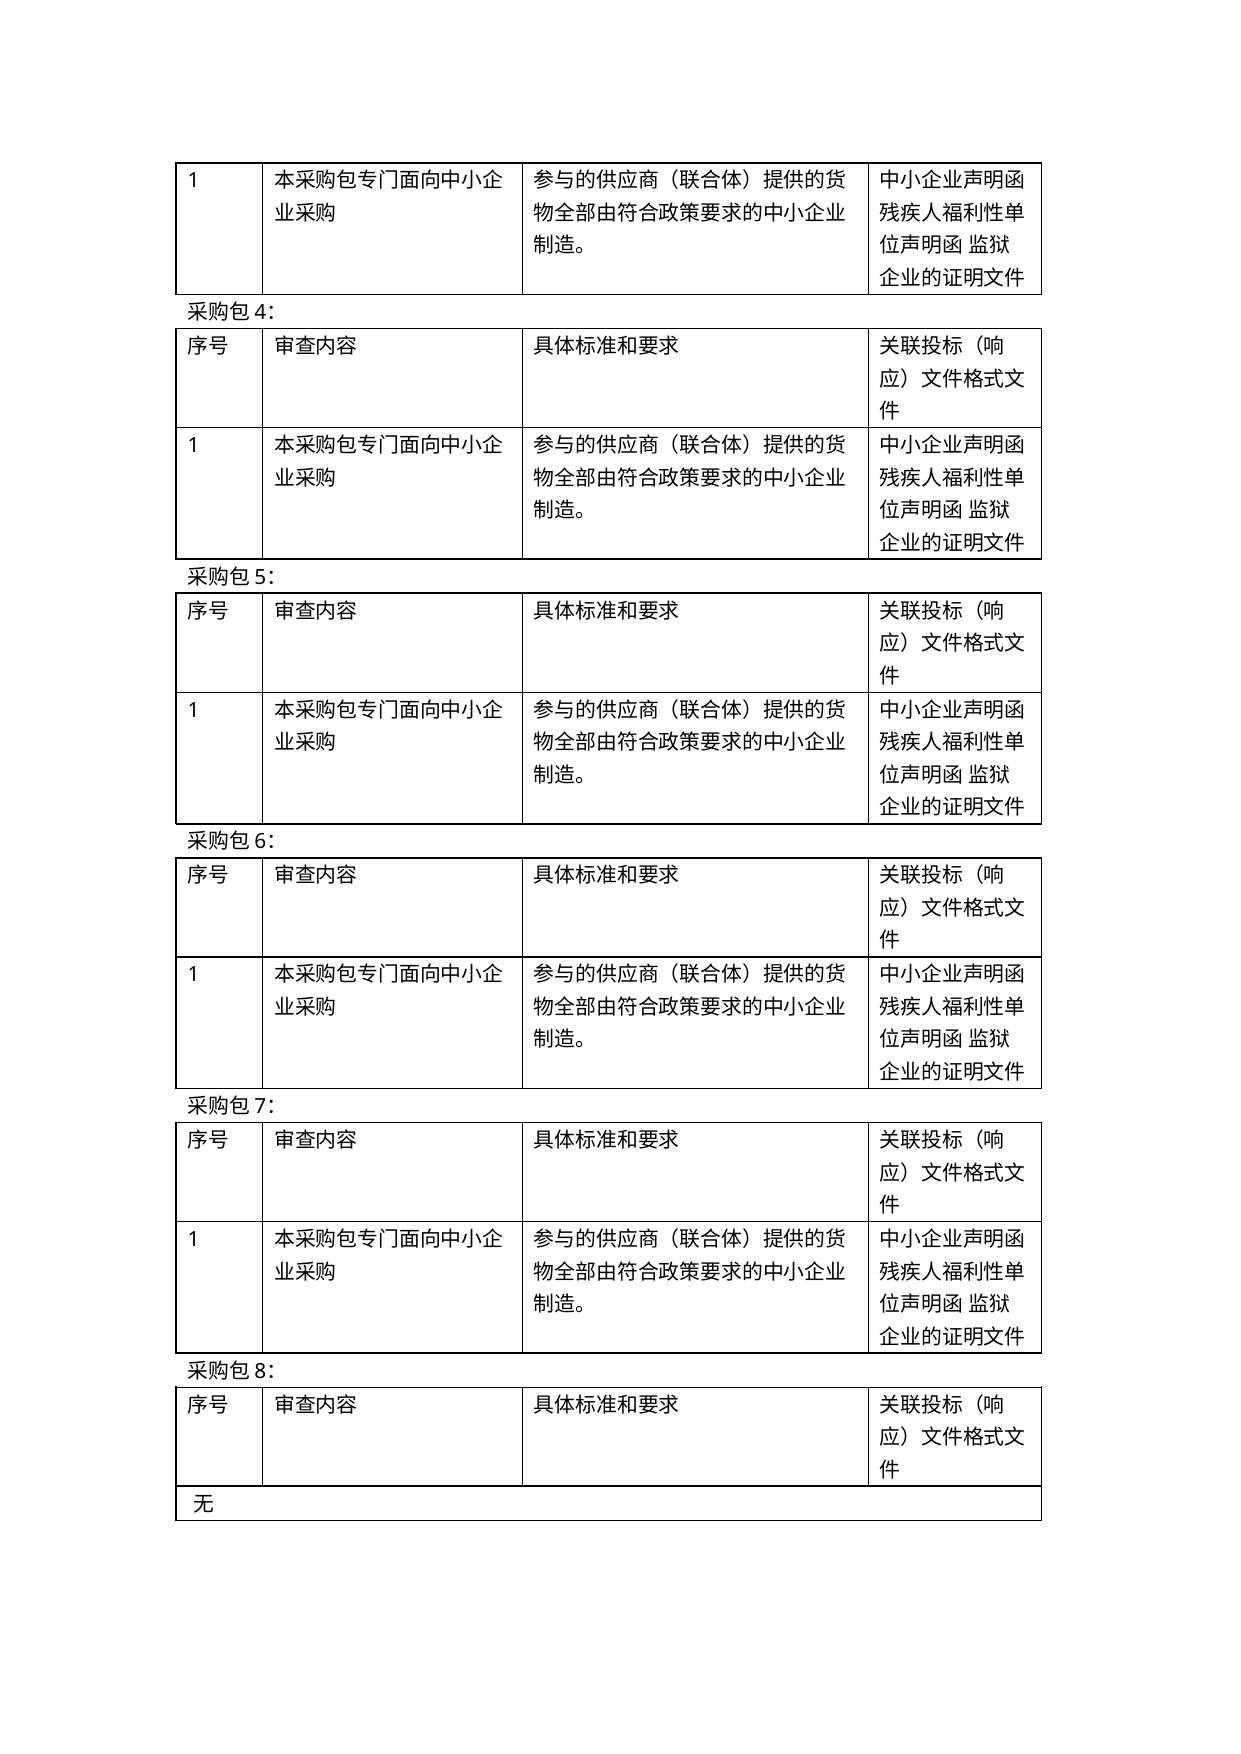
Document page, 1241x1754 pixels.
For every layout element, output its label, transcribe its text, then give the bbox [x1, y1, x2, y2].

table_header 审查内容 [263, 1388, 522, 1485]
table_cell 本采购包专门面向中小企业采购 [263, 164, 522, 293]
table_header 具体标准和要求 [523, 1388, 868, 1485]
text 采购包4： [187, 295, 1053, 328]
table_cell 本采购包专门面向中小企业采购 [263, 693, 522, 823]
table_cell 本采购包专门面向中小企业采购 [263, 1222, 522, 1352]
table_header 序号 [177, 329, 262, 427]
text 采购包7： [187, 1089, 1053, 1122]
table_cell 中小企业声明函 残疾人福利性单位声明函 监狱企业的证明文件 [869, 164, 1041, 293]
table_cell 参与的供应商（联合体）提供的货物全部由符合政策要求的中小企业制造。 [523, 428, 868, 558]
table_cell 参与的供应商（联合体）提供的货物全部由符合政策要求的中小企业制造。 [523, 1222, 868, 1352]
table_cell 无 [177, 1487, 1041, 1519]
table_cell 1 [177, 1222, 262, 1352]
table_cell 1 [177, 164, 262, 293]
table_header 具体标准和要求 [523, 1123, 868, 1221]
table_header 关联投标（响应）文件格式文件 [869, 859, 1041, 956]
table_cell 1 [177, 428, 262, 558]
table_cell 1 [177, 958, 262, 1088]
text 采购包5： [187, 560, 1053, 592]
table_header 关联投标（响应）文件格式文件 [869, 594, 1041, 691]
table_header 具体标准和要求 [523, 859, 868, 956]
table_cell 参与的供应商（联合体）提供的货物全部由符合政策要求的中小企业制造。 [523, 693, 868, 823]
table_header 关联投标（响应）文件格式文件 [869, 1123, 1041, 1221]
table_header 具体标准和要求 [523, 594, 868, 691]
table_header 具体标准和要求 [523, 329, 868, 427]
table_cell 中小企业声明函 残疾人福利性单位声明函 监狱企业的证明文件 [869, 693, 1041, 823]
table_header 审查内容 [263, 594, 522, 691]
table_cell 参与的供应商（联合体）提供的货物全部由符合政策要求的中小企业制造。 [523, 958, 868, 1088]
table_cell 中小企业声明函 残疾人福利性单位声明函 监狱企业的证明文件 [869, 1222, 1041, 1352]
table_header 审查内容 [263, 859, 522, 956]
table_cell 中小企业声明函 残疾人福利性单位声明函 监狱企业的证明文件 [869, 958, 1041, 1088]
table_header 审查内容 [263, 329, 522, 427]
table_header 审查内容 [263, 1123, 522, 1221]
table_header 序号 [177, 859, 262, 956]
table_cell 中小企业声明函 残疾人福利性单位声明函 监狱企业的证明文件 [869, 428, 1041, 558]
table_header 关联投标（响应）文件格式文件 [869, 1388, 1041, 1485]
table_cell 本采购包专门面向中小企业采购 [263, 958, 522, 1088]
table_cell 1 [177, 693, 262, 823]
text 采购包6： [187, 824, 1053, 857]
text 采购包8： [187, 1354, 1053, 1386]
table_header 序号 [177, 1388, 262, 1485]
table_header 关联投标（响应）文件格式文件 [869, 329, 1041, 427]
table_header 序号 [177, 594, 262, 691]
table_header 序号 [177, 1123, 262, 1221]
table_cell 本采购包专门面向中小企业采购 [263, 428, 522, 558]
table_cell 参与的供应商（联合体）提供的货物全部由符合政策要求的中小企业制造。 [523, 164, 868, 293]
